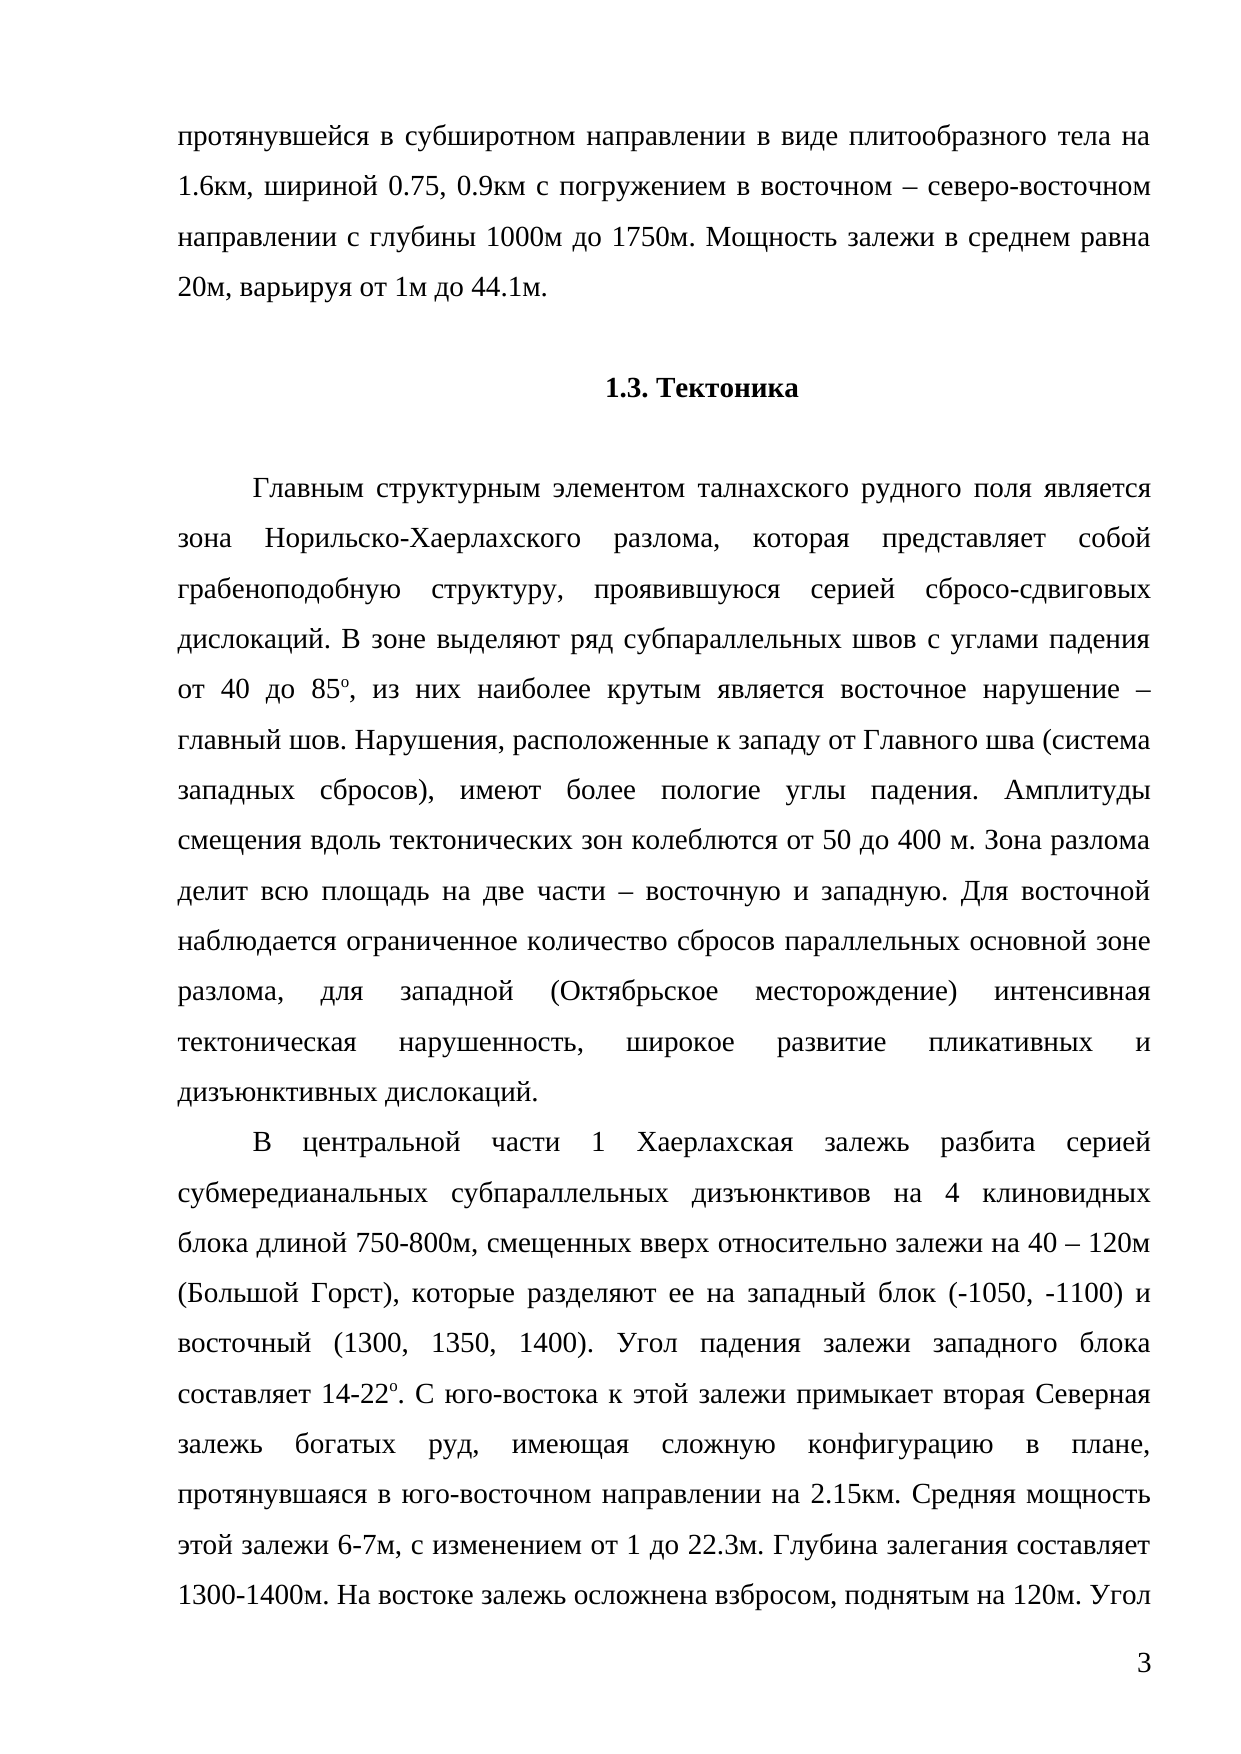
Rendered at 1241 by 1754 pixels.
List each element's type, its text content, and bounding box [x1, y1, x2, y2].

subtitle 1.3. Тектоника [177, 370, 1152, 403]
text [177, 118, 1152, 303]
text Главным структурным элементом талнахского рудного поля является зона Норильско-Хаерлахского разлома, которая представляет собой грабеноподобную структуру, проявившуюся серией сбросо-сдвиговых дислокаций. В зоне выделяют ряд субпараллельных швов с углами падения от 40 до 85о, из них наиболее крутым является восточное нарушение – главный шов. Нарушения, расположенные к западу от Главного шва (система западных сбросов), имеют более пологие углы падения. Амплитуды смещения вдоль тектонических зон колеблются от 50 до . Зона разлома делит всю площадь на две части – восточную и западную. Для восточной наблюдается ограниченное количество сбросов параллельных основной зоне разлома, для западной (Октябрьское месторождение) интенсивная тектоническая нарушенность, широкое развитие пликативных и дизъюнктивных дислокаций. [177, 470, 1152, 1108]
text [177, 1124, 1152, 1611]
